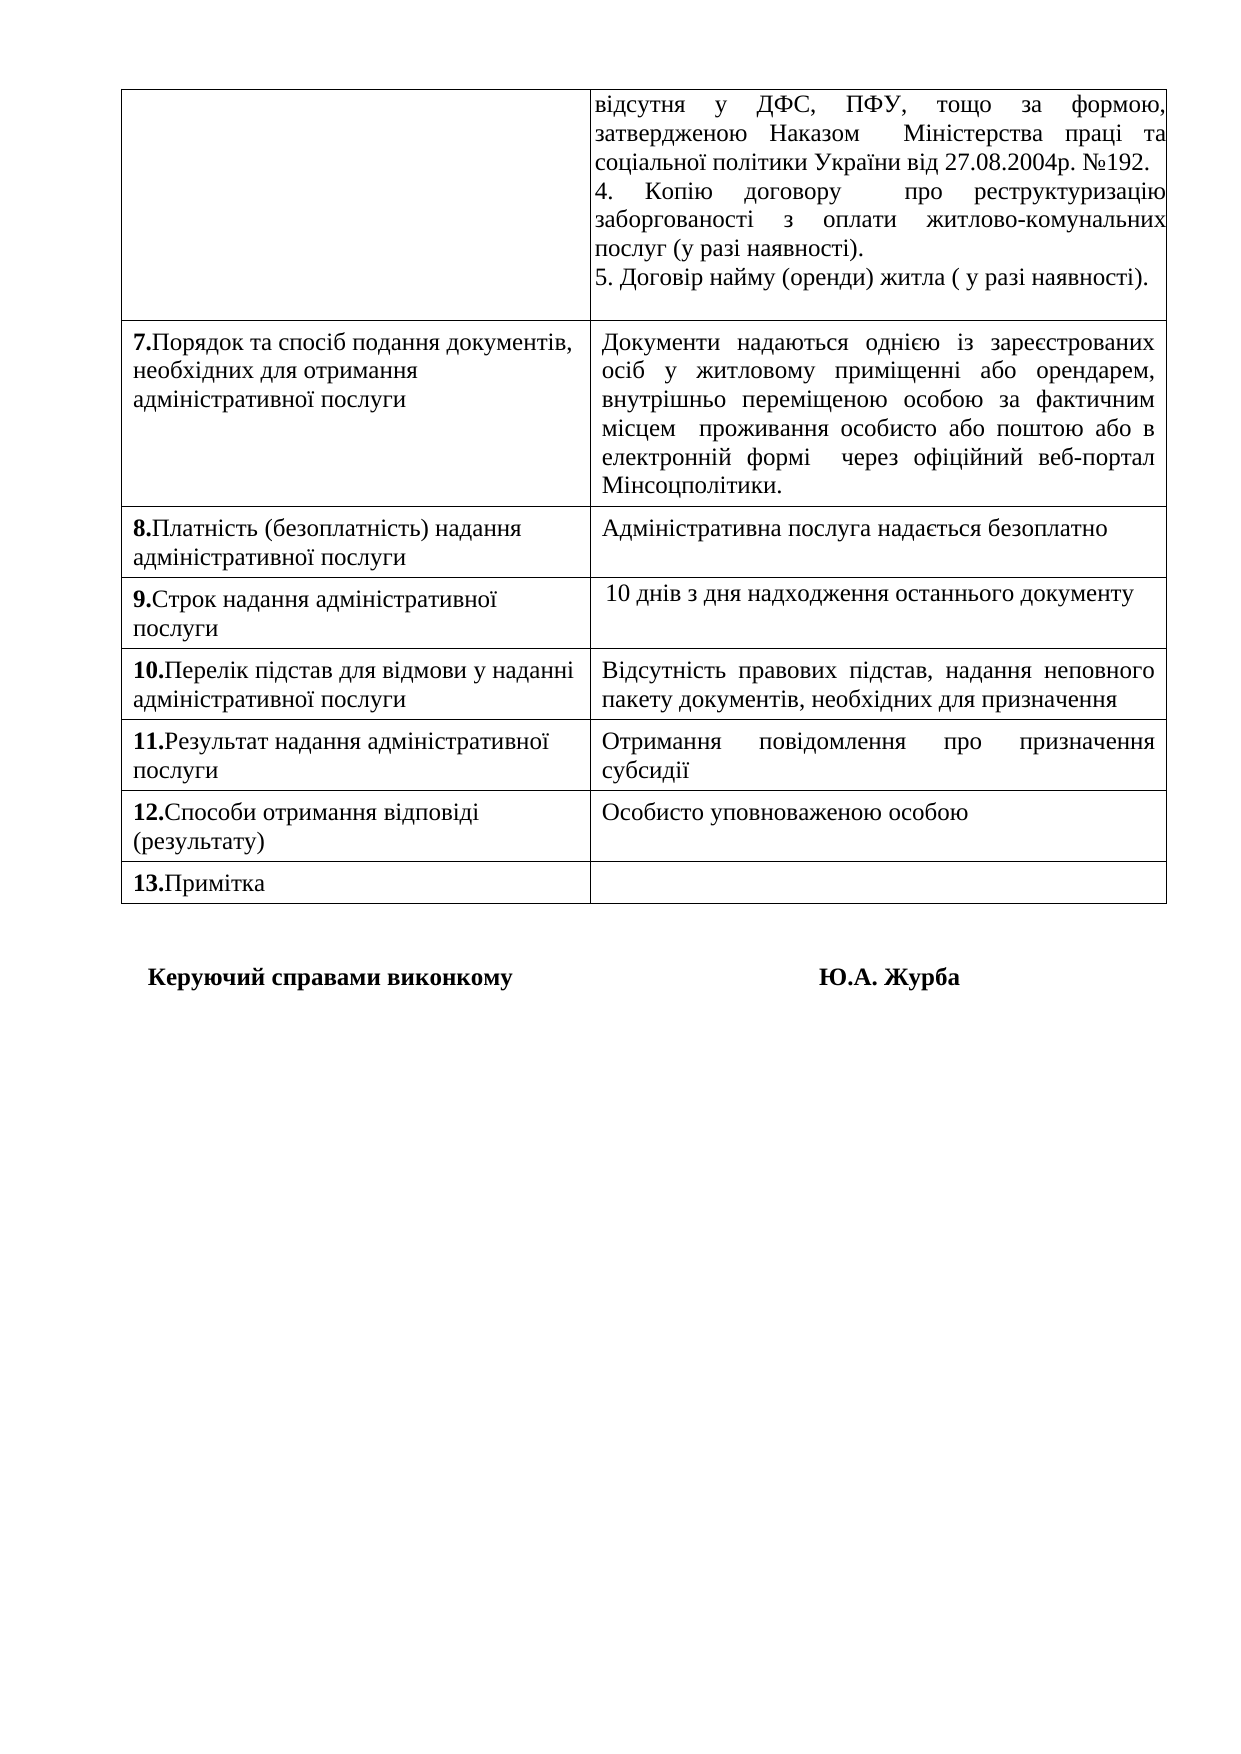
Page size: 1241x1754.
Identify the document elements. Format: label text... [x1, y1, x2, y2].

text Керуючий справами виконкому Ю.А. Журба [148, 962, 1152, 990]
table_cell 12.Способи отримання відповіді (результату) [122, 791, 590, 861]
table_cell [591, 862, 1166, 903]
table_cell Документи надаються однією із зареєстрованих осіб у житловому приміщенні або орендарем, внутрішньо переміщеною особою за фактичним місцем проживання особисто або поштою або в електронній формі через офіційний веб-портал Мінсоцполітики. [591, 321, 1166, 506]
table_cell Отримання повідомлення про призначення субсидії [591, 720, 1166, 790]
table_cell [122, 90, 590, 319]
table_cell Адміністративна послуга надається безоплатно [591, 507, 1166, 577]
table_cell 13.Примітка [122, 862, 590, 903]
table_cell 10 днів з дня надходження останнього документу [591, 578, 1166, 648]
table_cell 9.Строк надання адміністративної послуги [122, 578, 590, 648]
table_cell 8.Платність (безоплатність) надання адміністративної послуги [122, 507, 590, 577]
table_cell Особисто уповноваженою особою [591, 791, 1166, 861]
table_cell 11.Результат надання адміністративної послуги [122, 720, 590, 790]
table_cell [591, 90, 1166, 319]
table_cell 7.Порядок та спосіб подання документів, необхідних для отримання адміністративної послуги [122, 321, 590, 506]
table_cell 10.Перелік підстав для відмови у наданні адміністративної послуги [122, 649, 590, 719]
table_cell Відсутність правових підстав, надання неповного пакету документів, необхідних для призначення [591, 649, 1166, 719]
